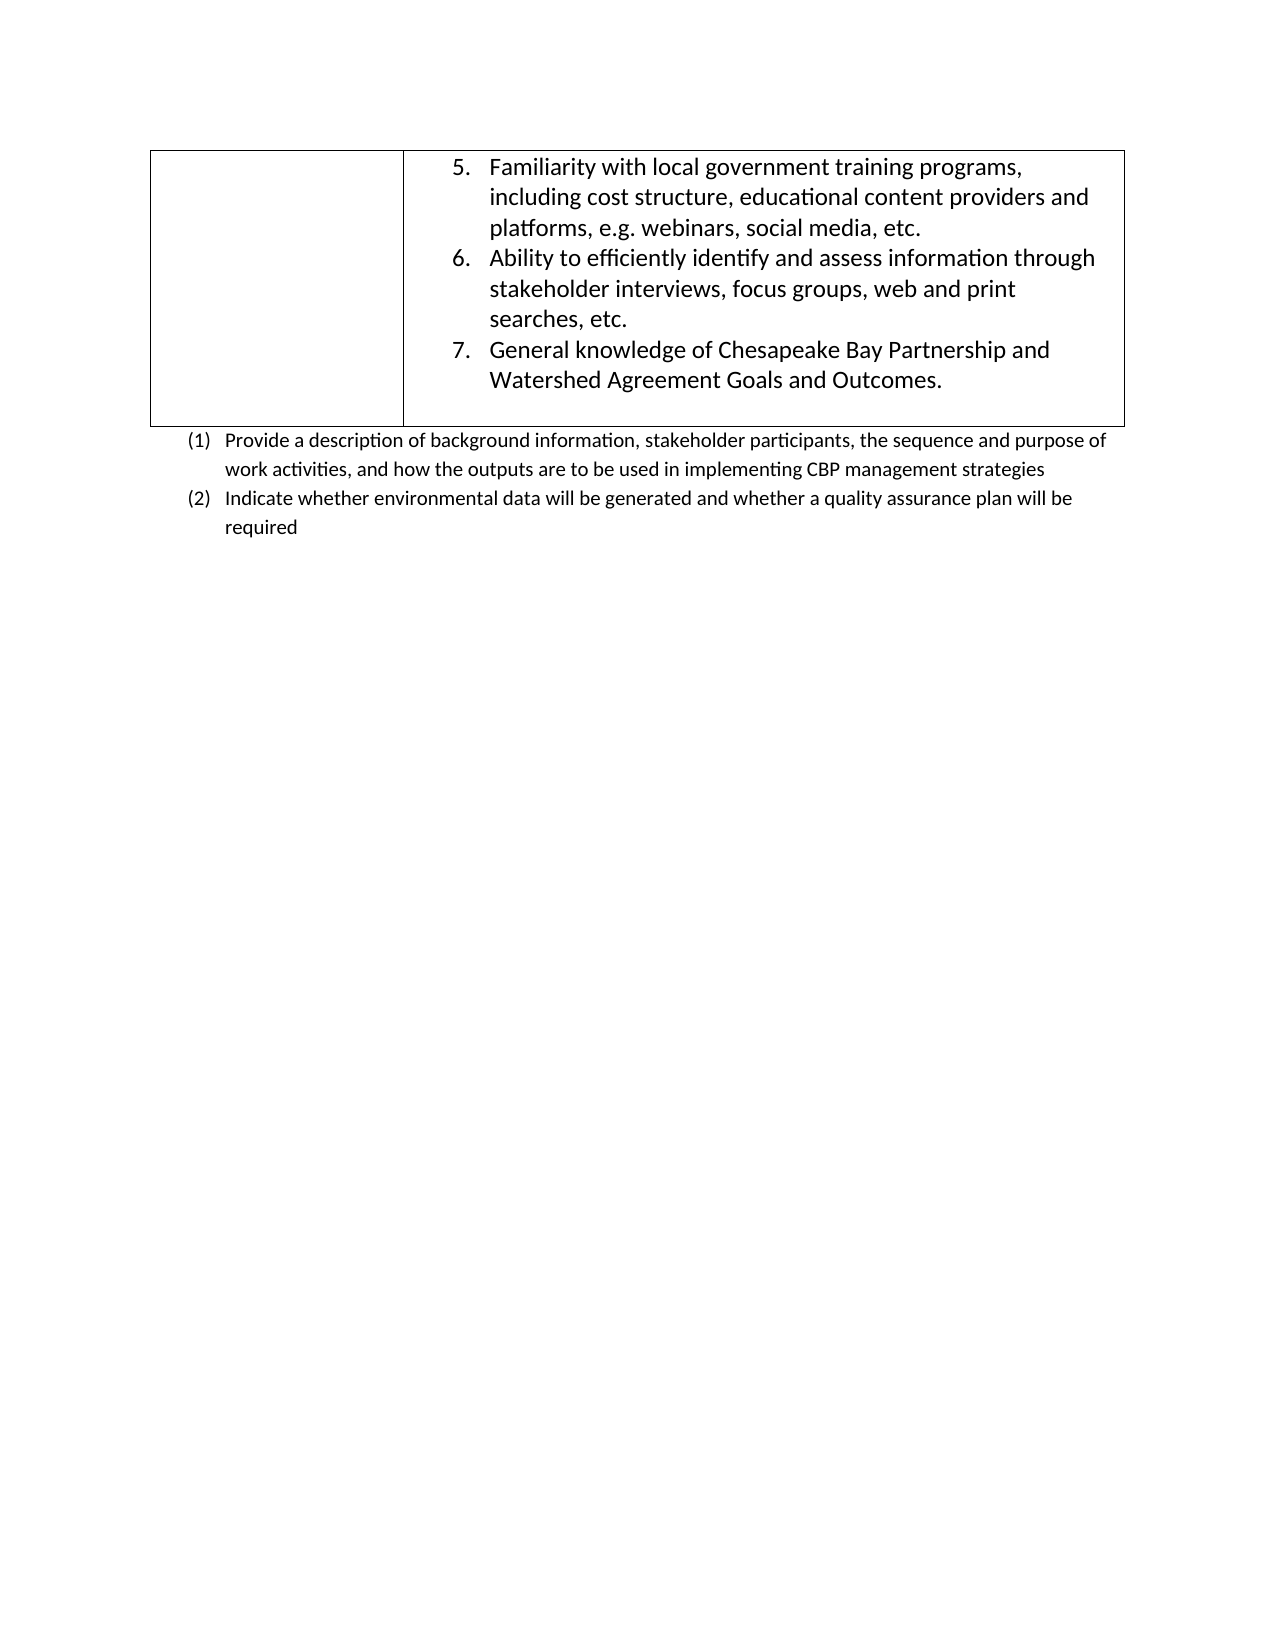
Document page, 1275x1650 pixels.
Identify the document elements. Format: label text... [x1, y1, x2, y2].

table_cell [151, 151, 403, 426]
list Provide a description of background information, stakeholder participants, the sequence and purpose of work activities, and how the outputs are to be used in implementing CBP management strategies [187, 427, 1125, 481]
list Indicate whether environmental data will be generated and whether a quality assurance plan will be required [187, 485, 1125, 540]
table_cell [404, 151, 1124, 426]
